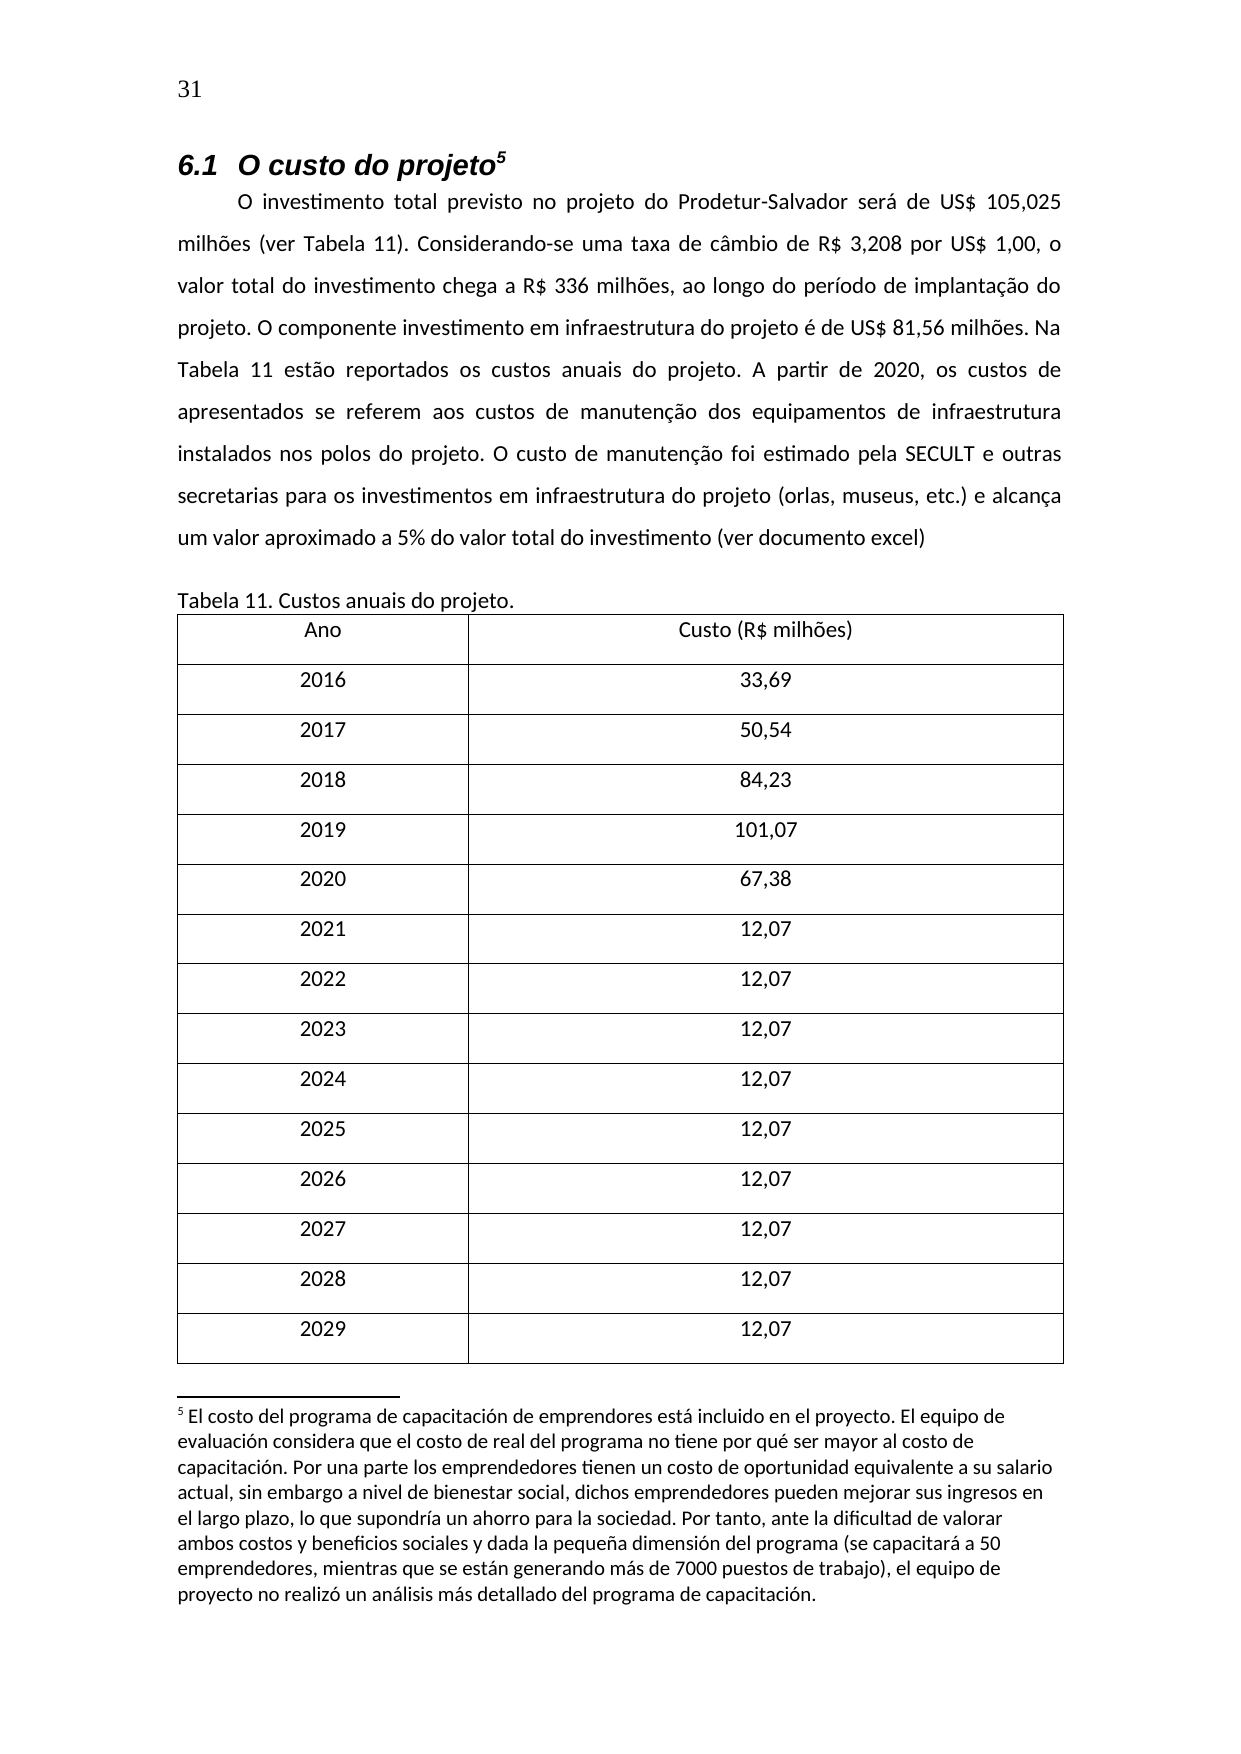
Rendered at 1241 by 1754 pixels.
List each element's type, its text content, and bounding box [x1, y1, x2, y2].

table_cell 2024 [178, 1064, 468, 1113]
table_cell 12,07 [469, 1264, 1063, 1313]
table_cell 2022 [178, 964, 468, 1013]
table_cell 12,07 [469, 1064, 1063, 1113]
table_cell 2029 [178, 1314, 468, 1362]
table_cell 12,07 [469, 1014, 1063, 1063]
table_cell 2020 [178, 865, 468, 913]
table_cell 33,69 [469, 665, 1063, 714]
table_cell 84,23 [469, 765, 1063, 814]
table_cell 2028 [178, 1264, 468, 1313]
table_cell 67,38 [469, 865, 1063, 913]
table_cell 2017 [178, 715, 468, 764]
table_header Ano [178, 615, 468, 664]
table_header Custo (R$ milhões) [469, 615, 1063, 664]
table_cell 2023 [178, 1014, 468, 1063]
table_cell 2027 [178, 1214, 468, 1263]
table_cell 12,07 [469, 1164, 1063, 1213]
table_cell 2026 [178, 1164, 468, 1213]
table_cell 12,07 [469, 1214, 1063, 1263]
table_cell 2025 [178, 1114, 468, 1163]
table_cell 12,07 [469, 915, 1063, 963]
text O investimento total previsto no projeto do Prodetur-Salvador será de US$ 105,025 milhões (ver Tabela 11). Considerando-se uma taxa de câmbio de R$ 3,208 por US$ 1,00, o valor total do investimento chega a R$ 336 milhões, ao longo do período de implantação do projeto. O componente investimento em infraestrutura do projeto é de US$ 81,56 milhões. Na Tabela 11 estão reportados os custos anuais do projeto. A partir de 2020, os custos de apresentados se referem aos custos de manutenção dos equipamentos de infraestrutura instalados nos polos do projeto. O custo de manutenção foi estimado pela SECULT e outras secretarias para os investimentos em infraestrutura do projeto (orlas, museus, etc.) e alcança um valor aproximado a 5% do valor total do investimento (ver documento excel) [177, 187, 1063, 551]
subtitle O custo do projeto [177, 148, 1063, 181]
table_cell 2019 [178, 815, 468, 863]
table_cell 12,07 [469, 1114, 1063, 1163]
table_cell 101,07 [469, 815, 1063, 863]
table_cell 12,07 [469, 964, 1063, 1013]
text Tabela 11. Custos anuais do projeto. [177, 586, 1063, 614]
table_cell 2018 [178, 765, 468, 814]
table_cell 2016 [178, 665, 468, 714]
table_cell 12,07 [469, 1314, 1063, 1362]
table_cell 2021 [178, 915, 468, 963]
table_cell 50,54 [469, 715, 1063, 764]
